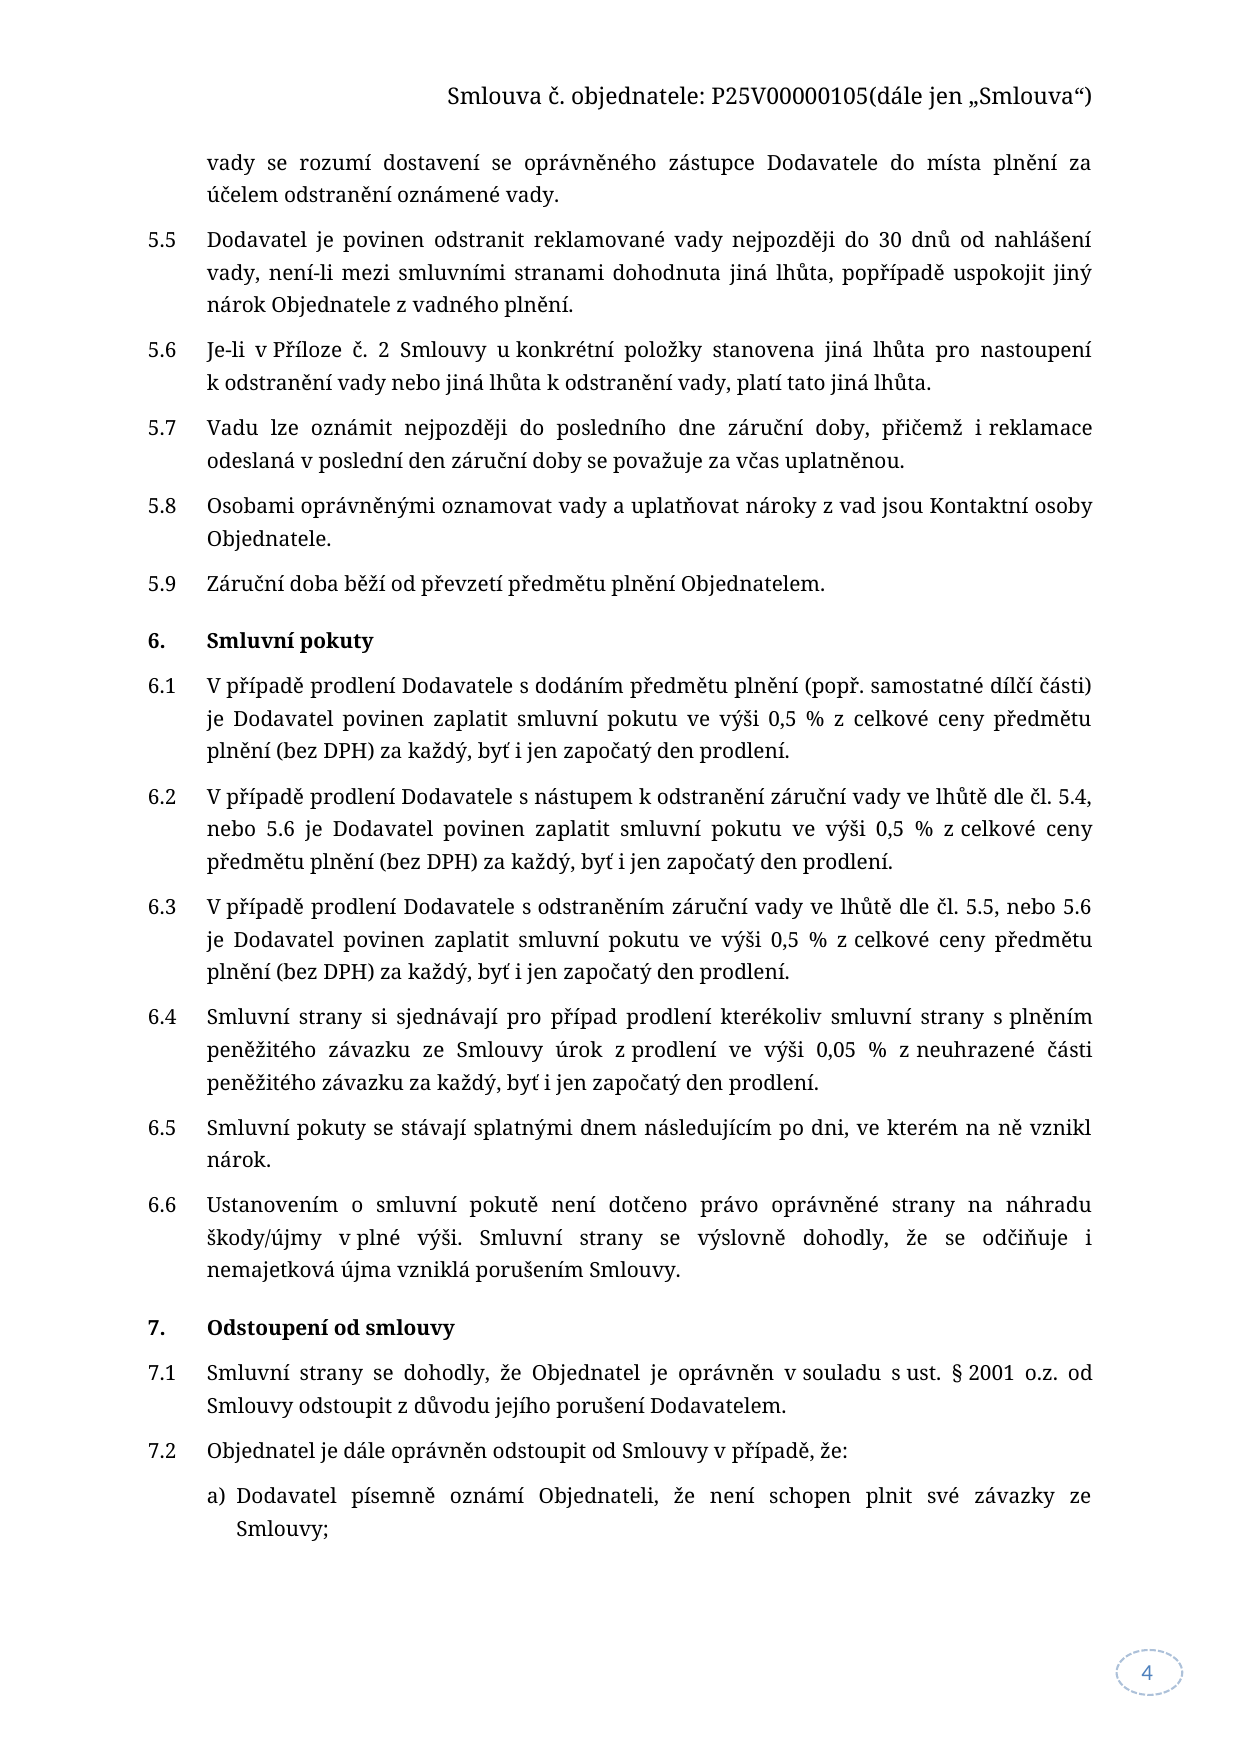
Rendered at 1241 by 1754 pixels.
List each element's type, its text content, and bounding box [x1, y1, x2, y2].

list Vadu lze oznámit nejpozději do posledního dne záruční doby, přičemž i reklamace odeslaná v poslední den záruční doby se považuje za včas uplatněnou. [148, 413, 1093, 474]
list V případě prodlení Dodavatele s nástupem k odstranění záruční vady ve lhůtě dle čl. 5.4, nebo 5.6 je Dodavatel povinen zaplatit smluvní pokutu ve výši 0,5 % z celkové ceny předmětu plnění (bez DPH) za každý, byť i jen započatý den prodlení. [148, 782, 1093, 875]
list Smluvní strany si sjednávají pro případ prodlení kterékoliv smluvní strany s plněním peněžitého závazku ze Smlouvy úrok z prodlení ve výši 0,05 % z neuhrazené části peněžitého závazku za každý, byť i jen započatý den prodlení. [148, 1002, 1093, 1096]
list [148, 148, 1093, 209]
list Smluvní strany se dohodly, že Objednatel je oprávněn v souladu s ust. § 2001 o.z. od Smlouvy odstoupit z důvodu jejího porušení Dodavatelem. [148, 1358, 1093, 1419]
list Odstoupení od smlouvy [148, 1313, 1093, 1342]
list Objednatel je dále oprávněn odstoupit od Smlouvy v případě, že: [148, 1436, 1093, 1464]
list Smluvní pokuty se stávají splatnými dnem následujícím po dni, ve kterém na ně vznikl nárok. [148, 1113, 1093, 1174]
list V případě prodlení Dodavatele s dodáním předmětu plnění (popř. samostatné dílčí části) je Dodavatel povinen zaplatit smluvní pokutu ve výši 0,5 % z celkové ceny předmětu plnění (bez DPH) za každý, byť i jen započatý den prodlení. [148, 671, 1093, 765]
list Je-li v Příloze č. 2 Smlouvy u konkrétní položky stanovena jiná lhůta pro nastoupení k odstranění vady nebo jiná lhůta k odstranění vady, platí tato jiná lhůta. [148, 336, 1093, 397]
list V případě prodlení Dodavatele s odstraněním záruční vady ve lhůtě dle čl. 5.5, nebo 5.6 je Dodavatel povinen zaplatit smluvní pokutu ve výši 0,5 % z celkové ceny předmětu plnění (bez DPH) za každý, byť i jen započatý den prodlení. [148, 892, 1093, 986]
list Dodavatel písemně oznámí Objednateli, že není schopen plnit své závazky ze Smlouvy; [207, 1481, 1093, 1542]
list Dodavatel je povinen odstranit reklamované vady nejpozději do 30 dnů od nahlášení vady, není-li mezi smluvními stranami dohodnuta jiná lhůta, popřípadě uspokojit jiný nárok Objednatele z vadného plnění. [148, 225, 1093, 319]
list Ustanovením o smluvní pokutě není dotčeno právo oprávněné strany na náhradu škody/újmy v plné výši. Smluvní strany se výslovně dohodly, že se odčiňuje i nemajetková újma vzniklá porušením Smlouvy. [148, 1190, 1093, 1284]
list Záruční doba běží od převzetí předmětu plnění Objednatelem. [148, 569, 1093, 597]
list Osobami oprávněnými oznamovat vady a uplatňovat nároky z vad jsou Kontaktní osoby Objednatele. [148, 491, 1093, 552]
list Smluvní pokuty [148, 626, 1093, 655]
